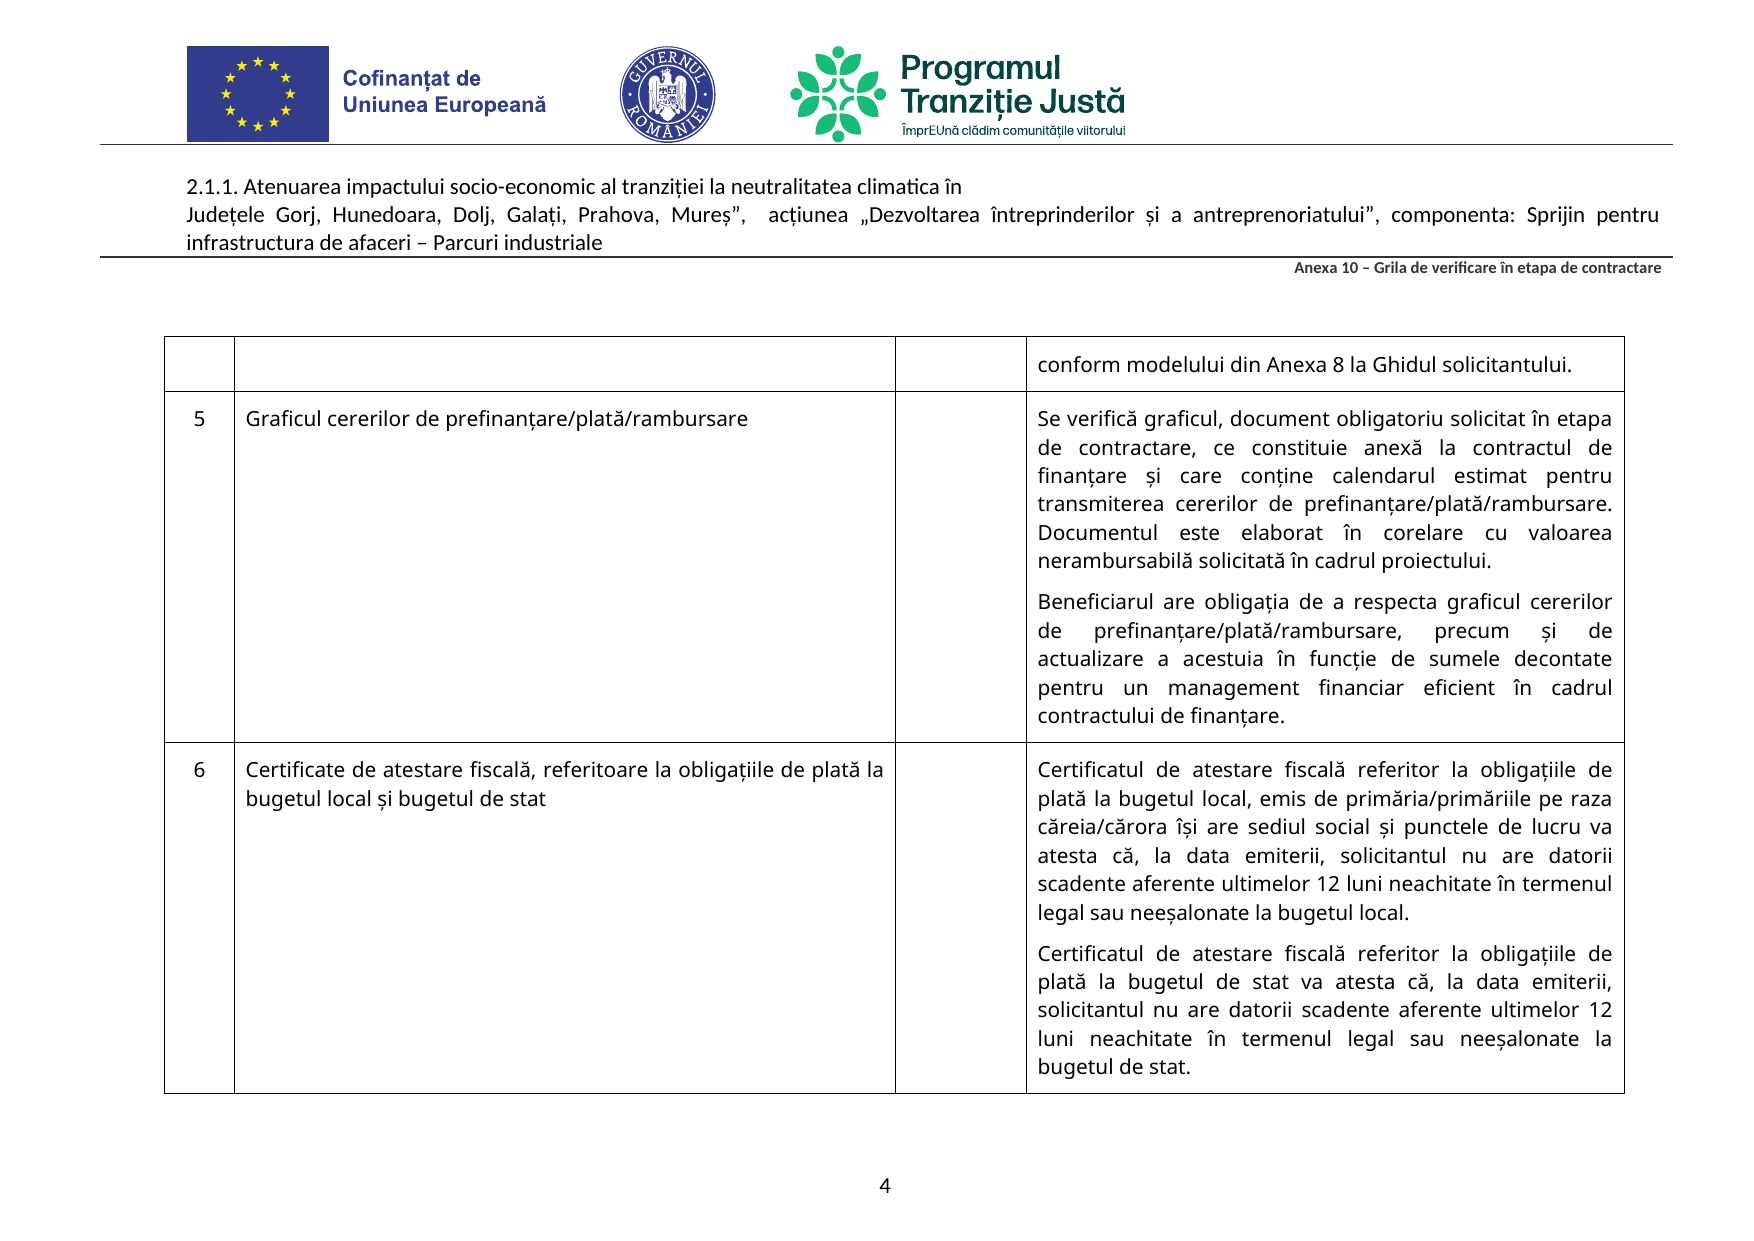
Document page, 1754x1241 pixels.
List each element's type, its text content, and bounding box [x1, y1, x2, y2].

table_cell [1027, 337, 1624, 391]
table_cell 5 [165, 392, 234, 742]
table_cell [235, 337, 895, 391]
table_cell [1027, 743, 1624, 1093]
table_cell [896, 743, 1026, 1093]
table_cell [896, 392, 1026, 742]
table_cell 6 [165, 743, 234, 1093]
table_cell 4 [165, 337, 234, 391]
table_cell Se verifică graficul, document obligatoriu solicitat în etapa de contractare, ce constituie anexă la contractul de finanțare și care conține calendarul estimat pentru transmiterea cererilor de prefinanțare/plată/rambursare. Documentul este elaborat în corelare cu valoarea nerambursabilă solicitată în cadrul proiectului. Beneficiarul are obligația de a respecta graficul cererilor de prefinanțare/plată/rambursare, precum și de actualizare a acestuia în funcție de sumele decontate pentru un management financiar eficient în cadrul contractului de finanțare. [1027, 392, 1624, 742]
table_cell Graficul cererilor de prefinanțare/plată/rambursare [235, 392, 895, 742]
table_cell [896, 337, 1026, 391]
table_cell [235, 743, 895, 1093]
